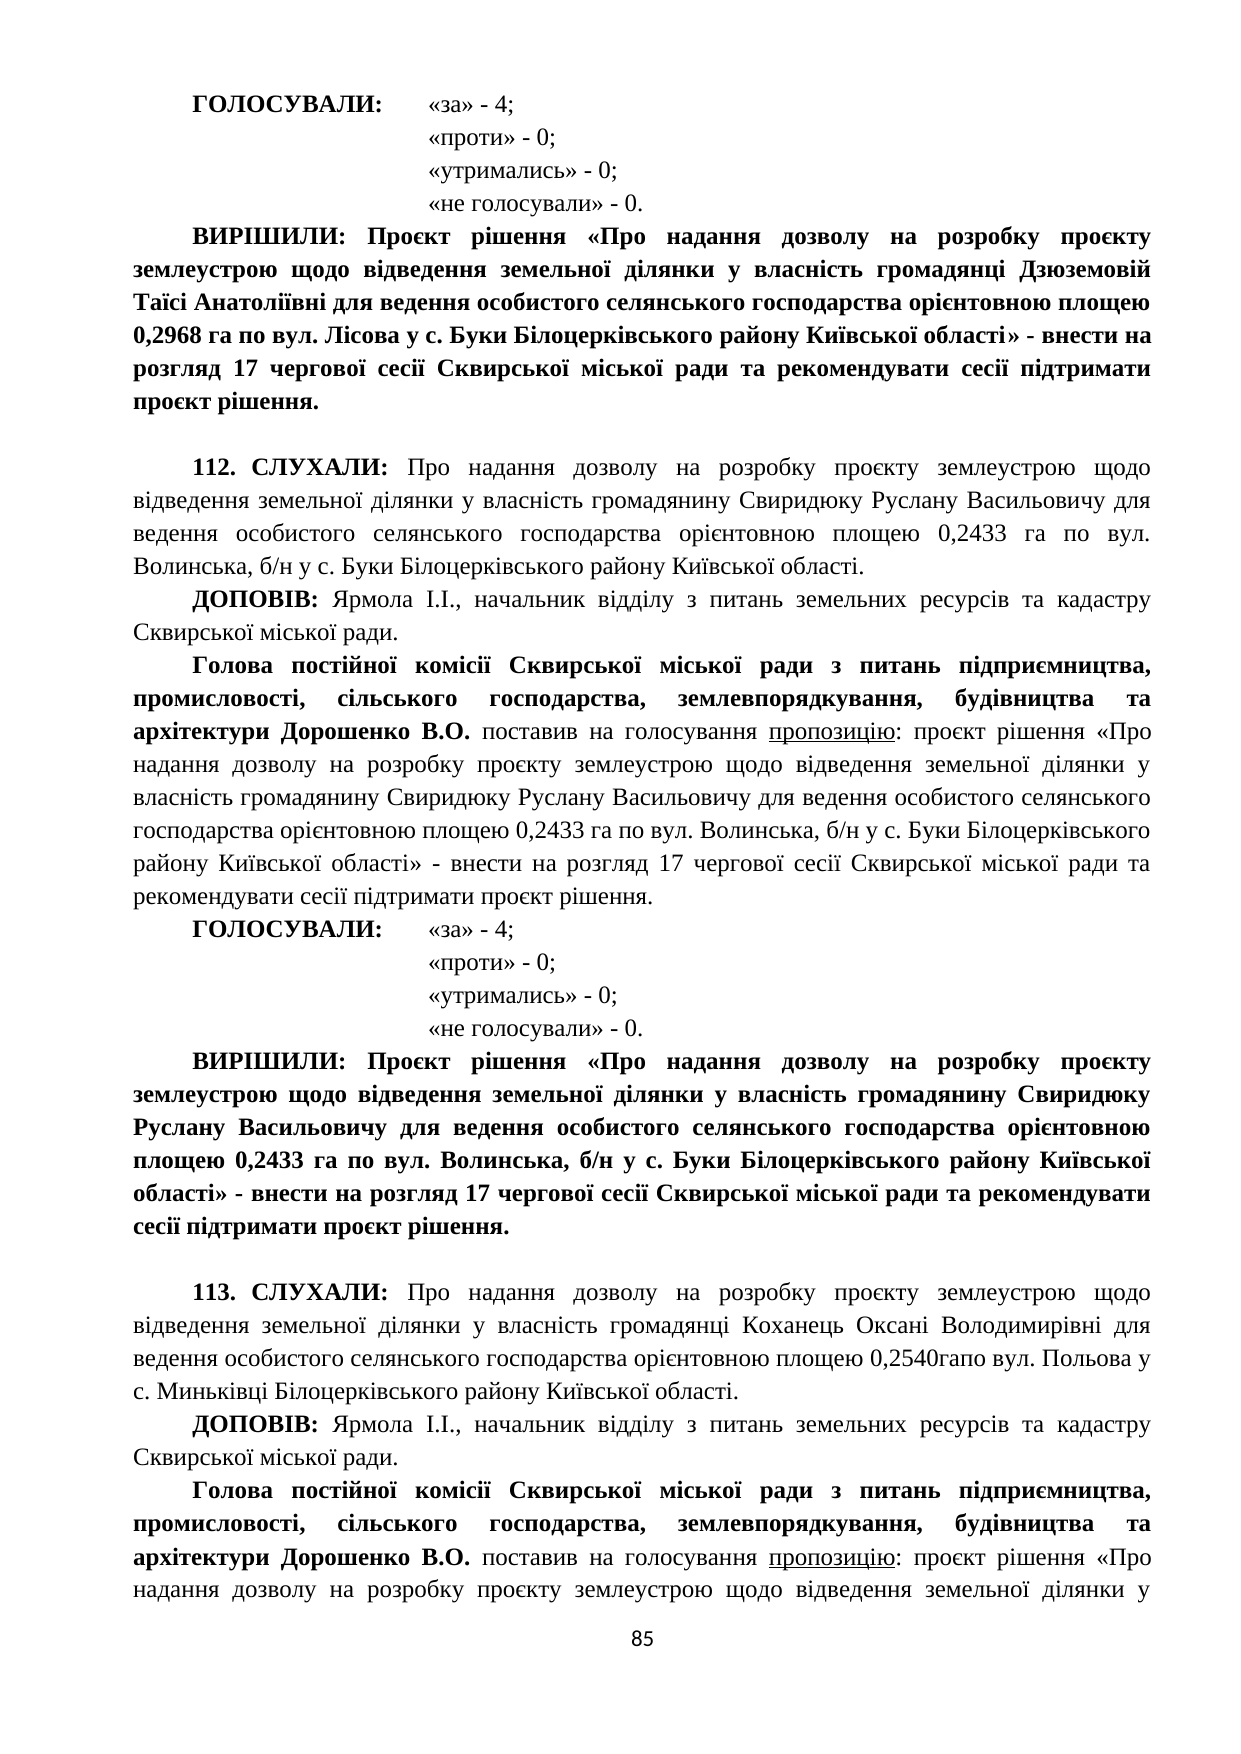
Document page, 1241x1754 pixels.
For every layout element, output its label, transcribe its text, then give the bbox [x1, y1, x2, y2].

list ДОПОВІВ: Ярмола І.І., начальник відділу з питань земельних ресурсів та кадастру Сквирської міської ради. [133, 1409, 1152, 1471]
list ВИРІШИЛИ: Проєкт рішення «Про надання дозволу на розробку проєкту землеустрою щодо відведення земельної ділянки у власність громадянину Свиридюку Руслану Васильовичу для ведення особистого селянського господарства орієнтовною площею 0,2433 га по вул. Волинська, б/н у с. Буки Білоцерківського району Київської області» - внести на розгляд 17 чергової сесії Сквирської міської ради та рекомендувати сесії підтримати проєкт рішення. [133, 1046, 1152, 1240]
text «не голосували» - 0. [133, 188, 1152, 216]
list ГОЛОСУВАЛИ: «за» - 4; [133, 914, 1152, 943]
list ДОПОВІВ: Ярмола І.І., начальник відділу з питань земельних ресурсів та кадастру Сквирської міської ради. [133, 584, 1152, 646]
text «утримались» - 0; [133, 155, 1152, 183]
list ГОЛОСУВАЛИ: «за» - 4; [133, 89, 1152, 117]
list СЛУХАЛИ: Про надання дозволу на розробку проєкту землеустрою щодо відведення земельної ділянки у власність громадянину Свиридюку Руслану Васильовичу для ведення особистого селянського господарства орієнтовною площею 0,2433 га по вул. Волинська, б/н у с. Буки Білоцерківського району Київської області. [133, 452, 1152, 580]
text «утримались» - 0; [133, 980, 1152, 1009]
list СЛУХАЛИ: Про надання дозволу на розробку проєкту землеустрою щодо відведення земельної ділянки у власність громадянці Коханець Оксані Володимирівні для ведення особистого селянського господарства орієнтовною площею 0,2540гапо вул. Польова у с. Миньківці Білоцерківського району Київської області. [133, 1277, 1152, 1405]
text «проти» - 0; [133, 122, 1152, 150]
text «не голосували» - 0. [133, 1013, 1152, 1042]
text «проти» - 0; [133, 947, 1152, 976]
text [133, 1476, 1152, 1603]
text Голова постійної комісії Сквирської міської ради з питань підприємництва, промисловості, сільського господарства, землевпорядкування, будівництва та архітектури Дорошенко В.О. поставив на голосування пропозицію: проєкт рішення «Про надання дозволу на розробку проєкту землеустрою щодо відведення земельної ділянки у власність громадянину Свиридюку Руслану Васильовичу для ведення особистого селянського господарства орієнтовною площею 0,2433 га по вул. Волинська, б/н у с. Буки Білоцерківського району Київської області» - внести на розгляд 17 чергової сесії Сквирської міської ради та рекомендувати сесії підтримати проєкт рішення. [133, 650, 1152, 910]
list ВИРІШИЛИ: Проєкт рішення «Про надання дозволу на розробку проєкту землеустрою щодо відведення земельної ділянки у власність громадянці Дзюземовій Таїсі Анатоліївні для ведення особистого селянського господарства орієнтовною площею 0,2968 га по вул. Лісова у с. Буки Білоцерківського району Київської області» - внести на розгляд 17 чергової сесії Сквирської міської ради та рекомендувати сесії підтримати проєкт рішення. [133, 221, 1152, 414]
